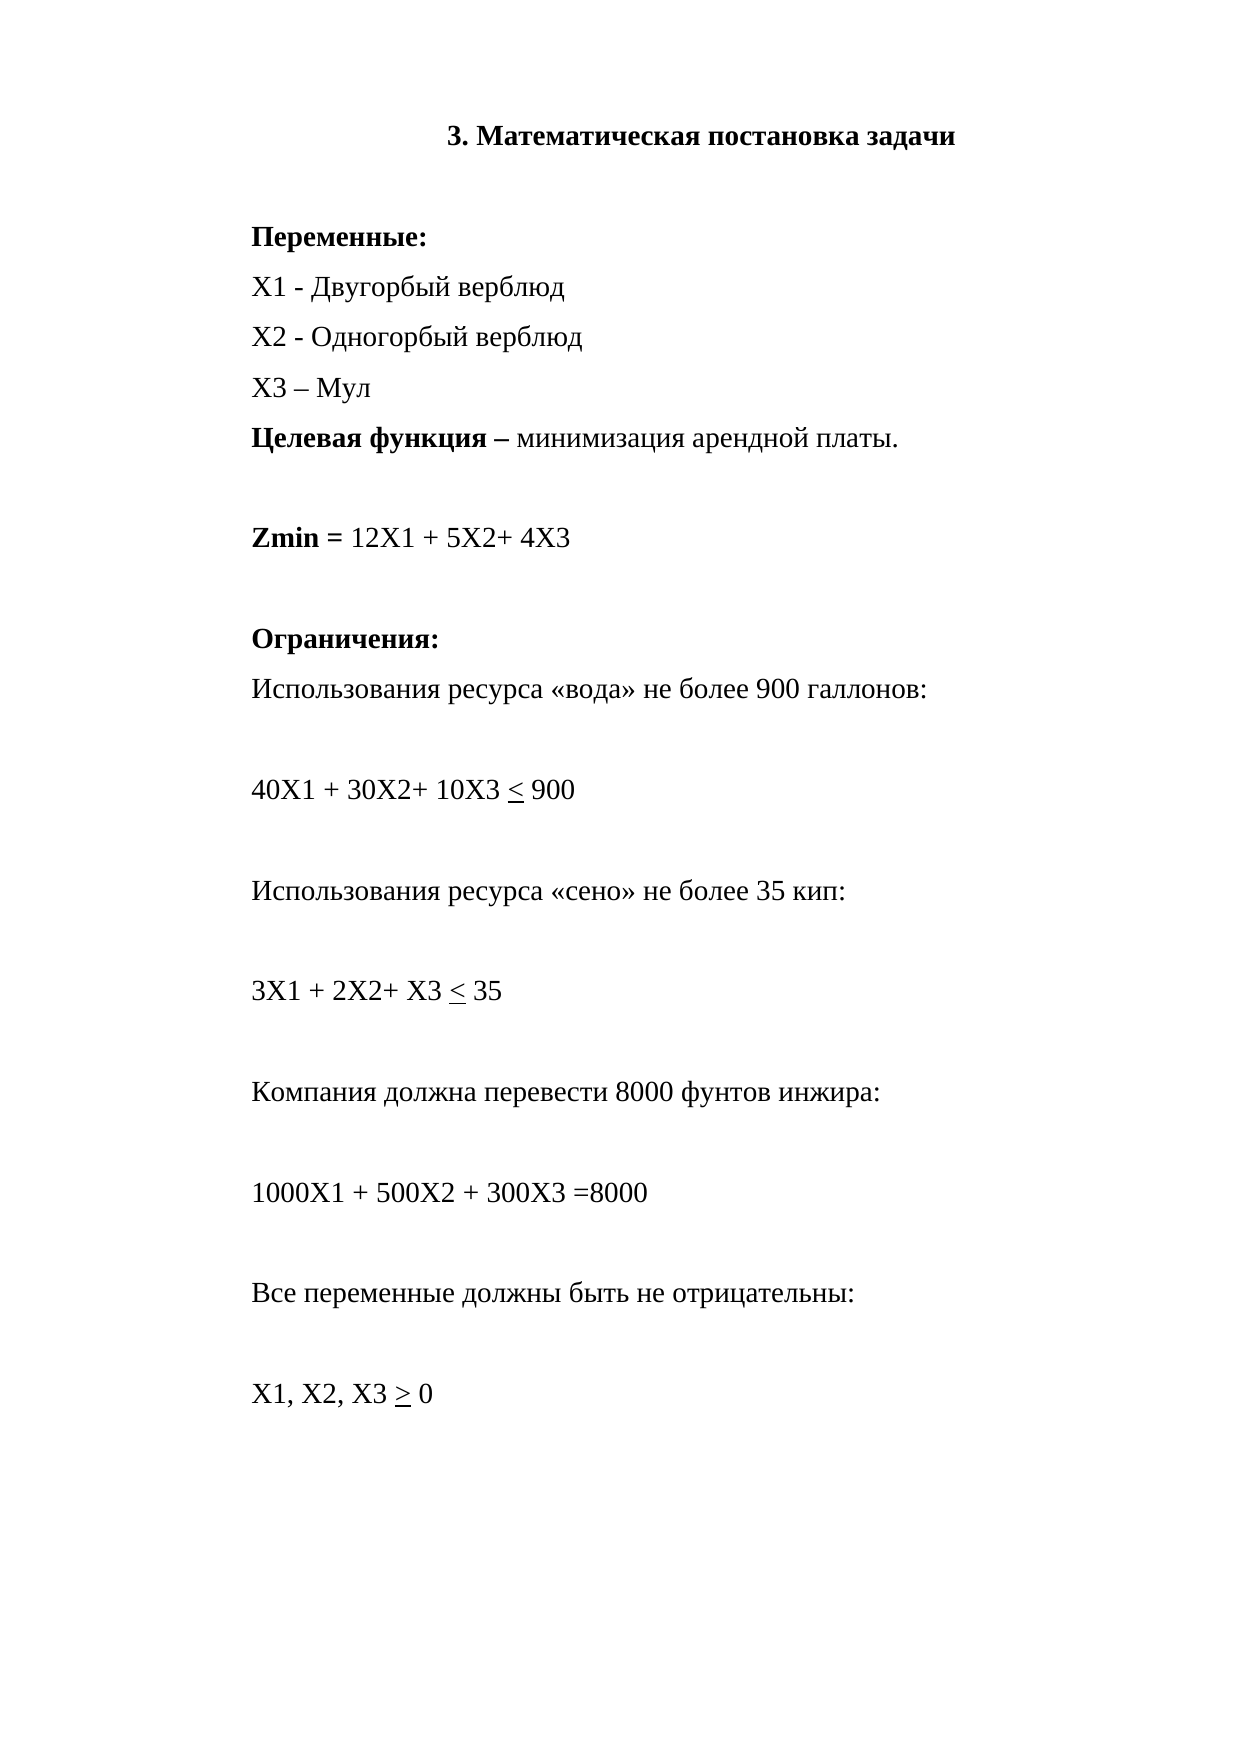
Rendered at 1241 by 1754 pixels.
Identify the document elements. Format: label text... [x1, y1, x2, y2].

text Х1 - Двугорбый верблюд [177, 269, 1152, 303]
text Компания должна перевести 8000 фунтов инжира: [177, 1074, 1152, 1108]
text 3. Математическая постановка задачи [177, 118, 1152, 152]
text Zmin = 12Х1 + 5Х2+ 4Х3 [177, 521, 1152, 554]
text 1000Х1 + 500Х2 + 300Х3 =8000 [177, 1175, 1152, 1208]
text Все переменные должны быть не отрицательны: [177, 1275, 1152, 1309]
text Х2 - Одногорбый верблюд [177, 319, 1152, 353]
text Использования ресурса «вода» не более 900 галлонов: [177, 672, 1152, 705]
text 3Х1 + 2Х2+ Х3 < 35 [177, 973, 1152, 1007]
text Переменные: [177, 219, 1152, 252]
text Использования ресурса «сено» не более 35 кип: [177, 873, 1152, 906]
text Ограничения: [177, 621, 1152, 655]
text Х1, Х2, Х3 > 0 [177, 1376, 1152, 1409]
text Целевая функция – минимизация арендной платы. [177, 420, 1152, 453]
text Х3 – Мул [177, 370, 1152, 403]
text 40Х1 + 30Х2+ 10Х3 < 900 [177, 772, 1152, 806]
